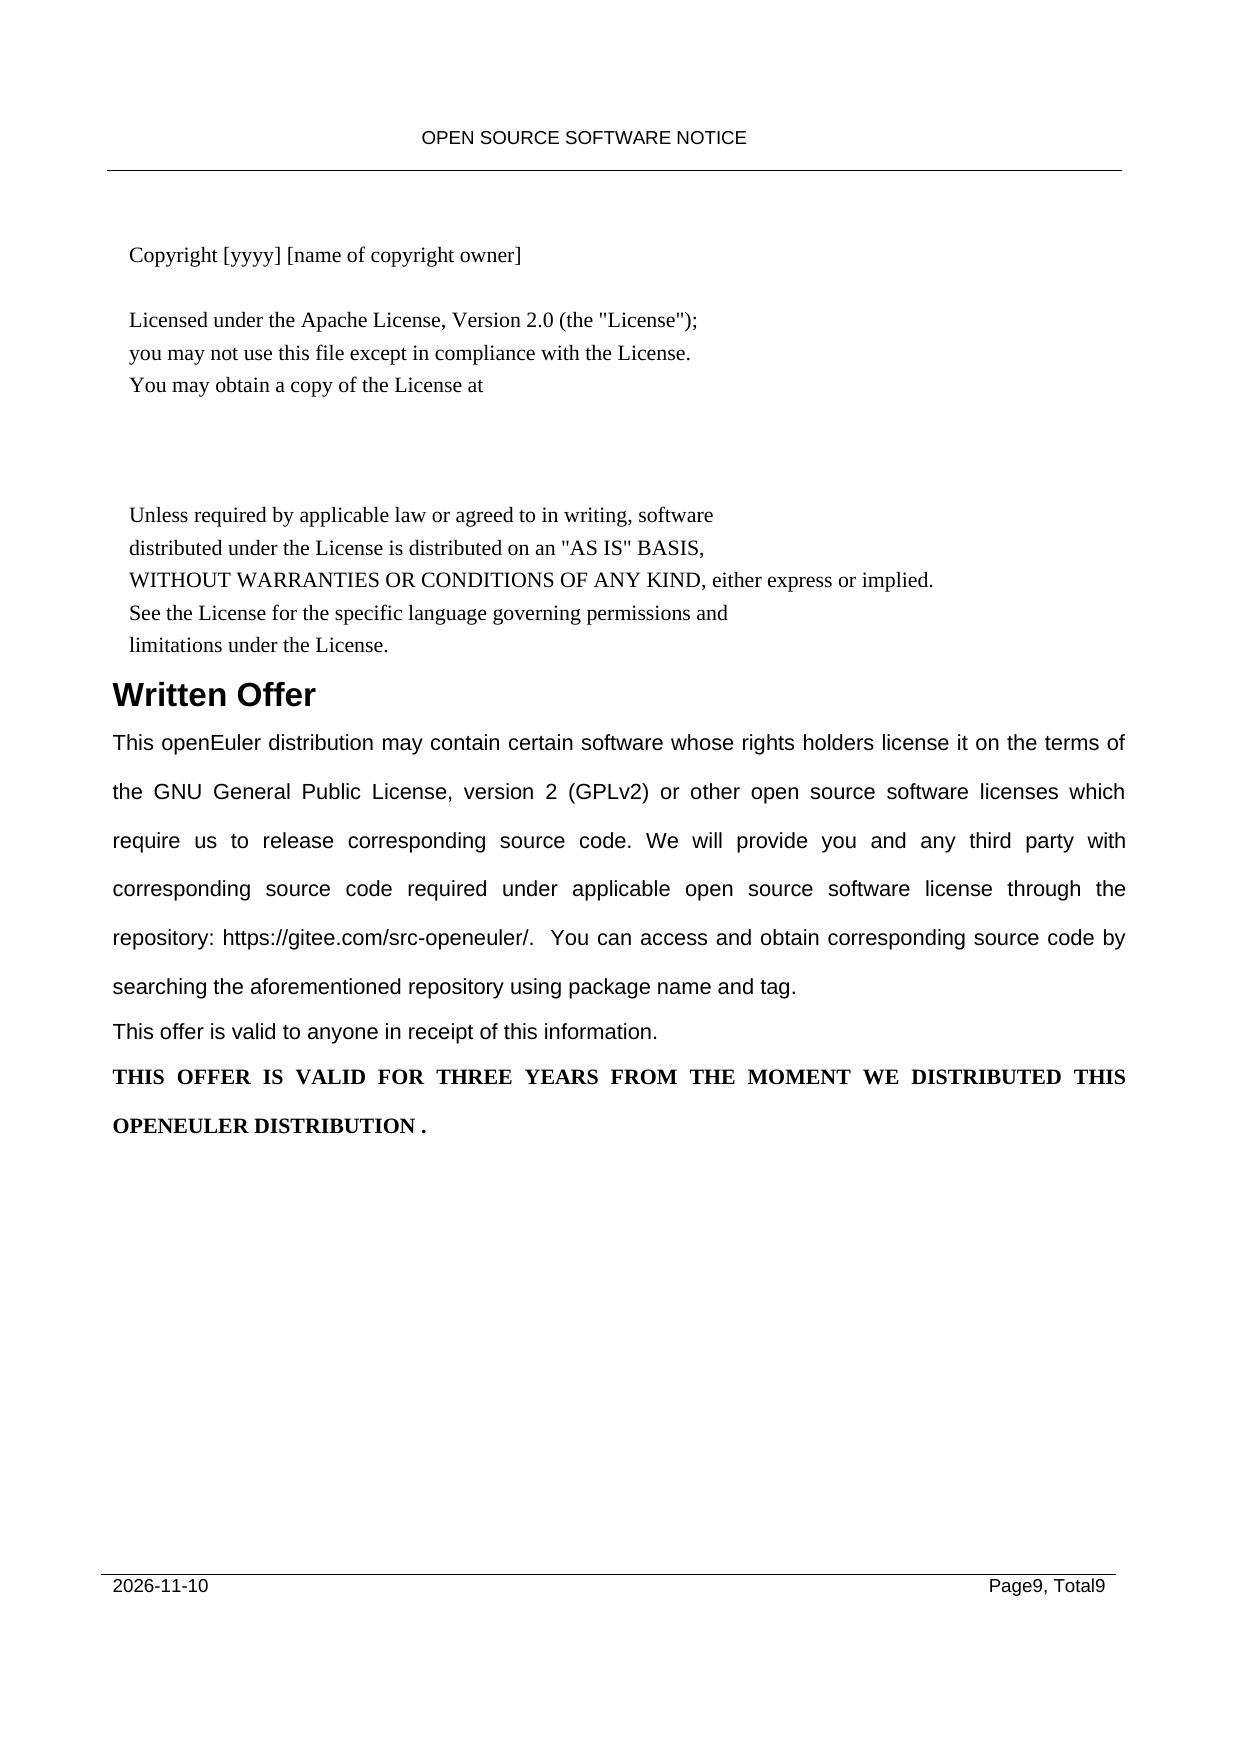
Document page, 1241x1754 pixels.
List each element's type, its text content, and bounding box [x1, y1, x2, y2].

text THIS OFFER IS VALID FOR THREE YEARS FROM THE MOMENT WE DISTRIBUTED THIS OPENEULER DISTRIBUTION . [112, 1060, 1128, 1142]
text This offer is valid to anyone in receipt of this information. [112, 1015, 1128, 1048]
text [112, 206, 1128, 661]
text This openEuler distribution may contain certain software whose rights holders license it on the terms of the GNU General Public License, version 2 (GPLv2) or other open source software licenses which require us to release corresponding source code. We will provide you and any third party with corresponding source code required under applicable open source software license through the repository: https://gitee.com/src-openeuler/. You can access and obtain corresponding source code by searching the aforementioned repository using package name and tag. [112, 726, 1128, 1003]
text Written Offer [112, 661, 1128, 726]
